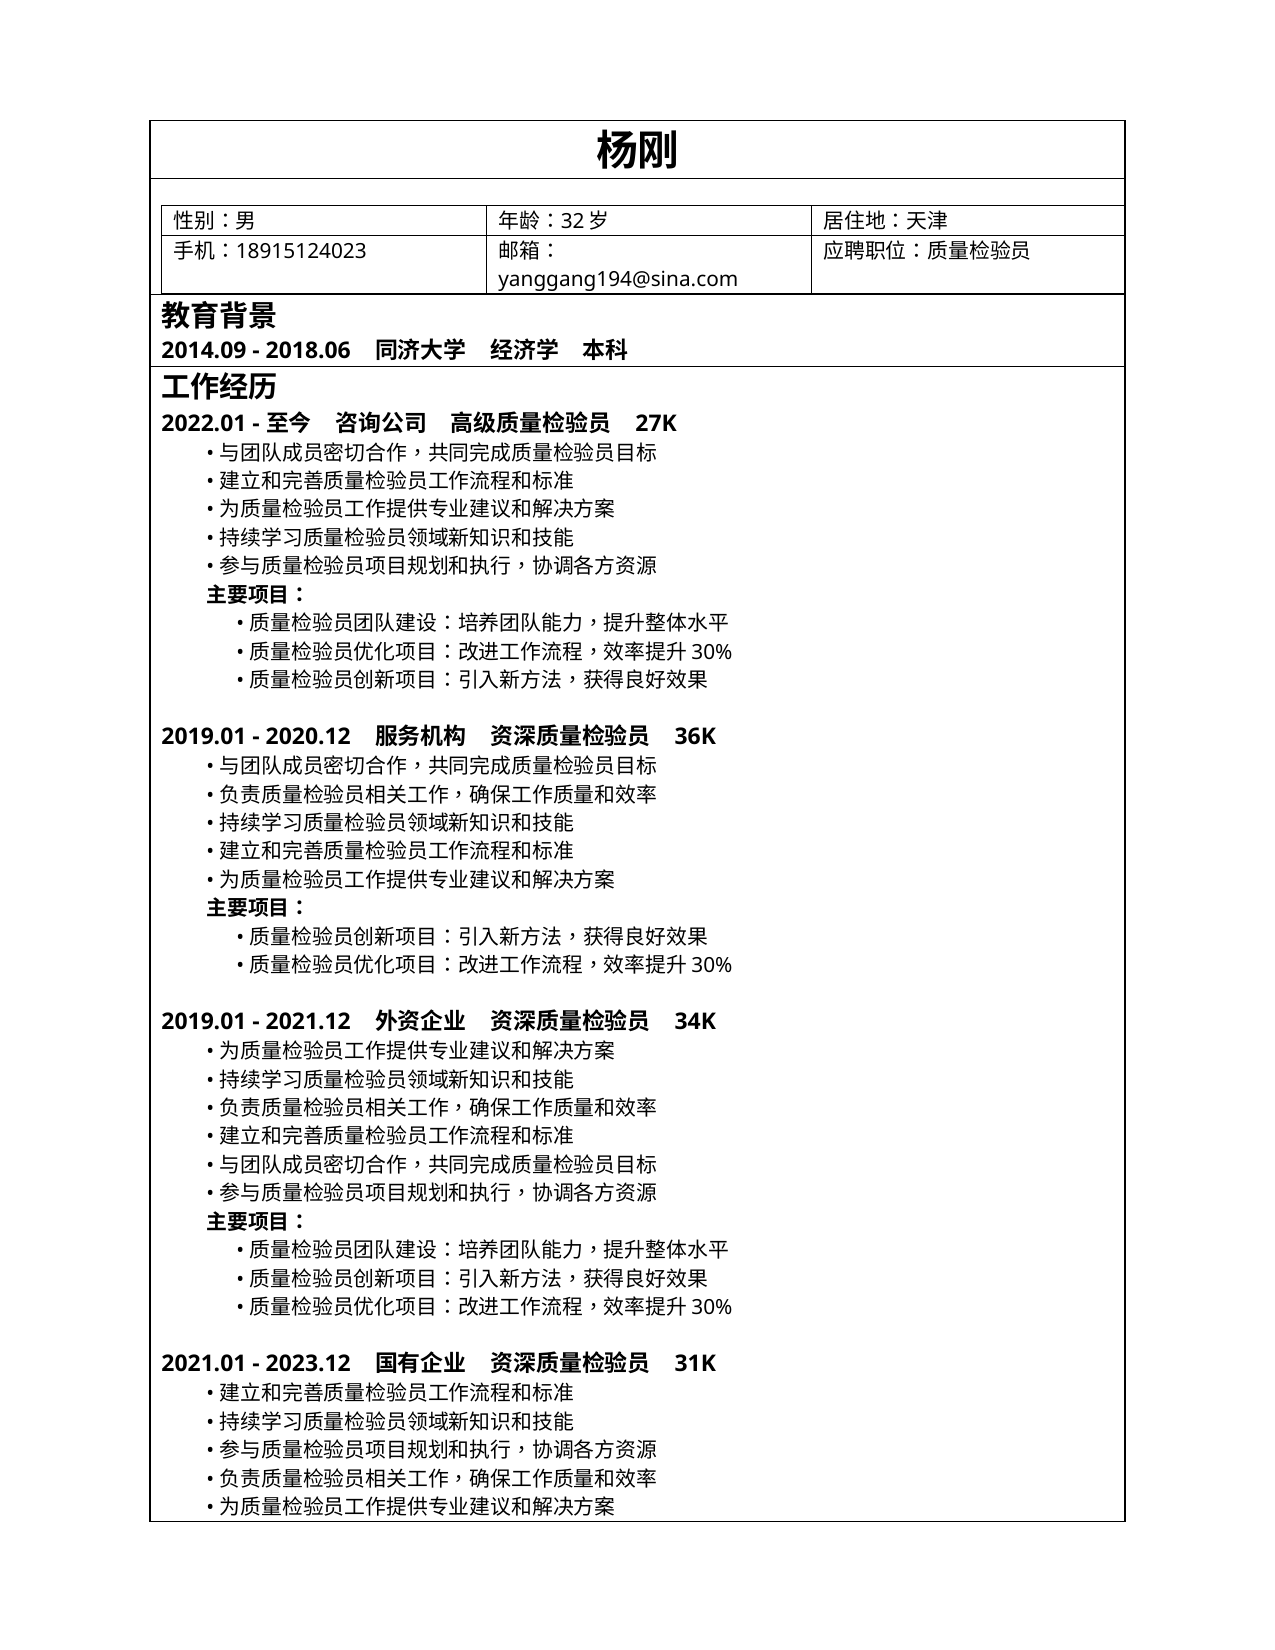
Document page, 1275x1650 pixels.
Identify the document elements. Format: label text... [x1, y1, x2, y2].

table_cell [151, 367, 1124, 1521]
table_cell [151, 179, 1124, 294]
table_header 杨刚 [151, 121, 1124, 178]
table_cell 教育背景 2014.09 - 2018.06 同济大学 经济学 本科 [151, 295, 1124, 366]
